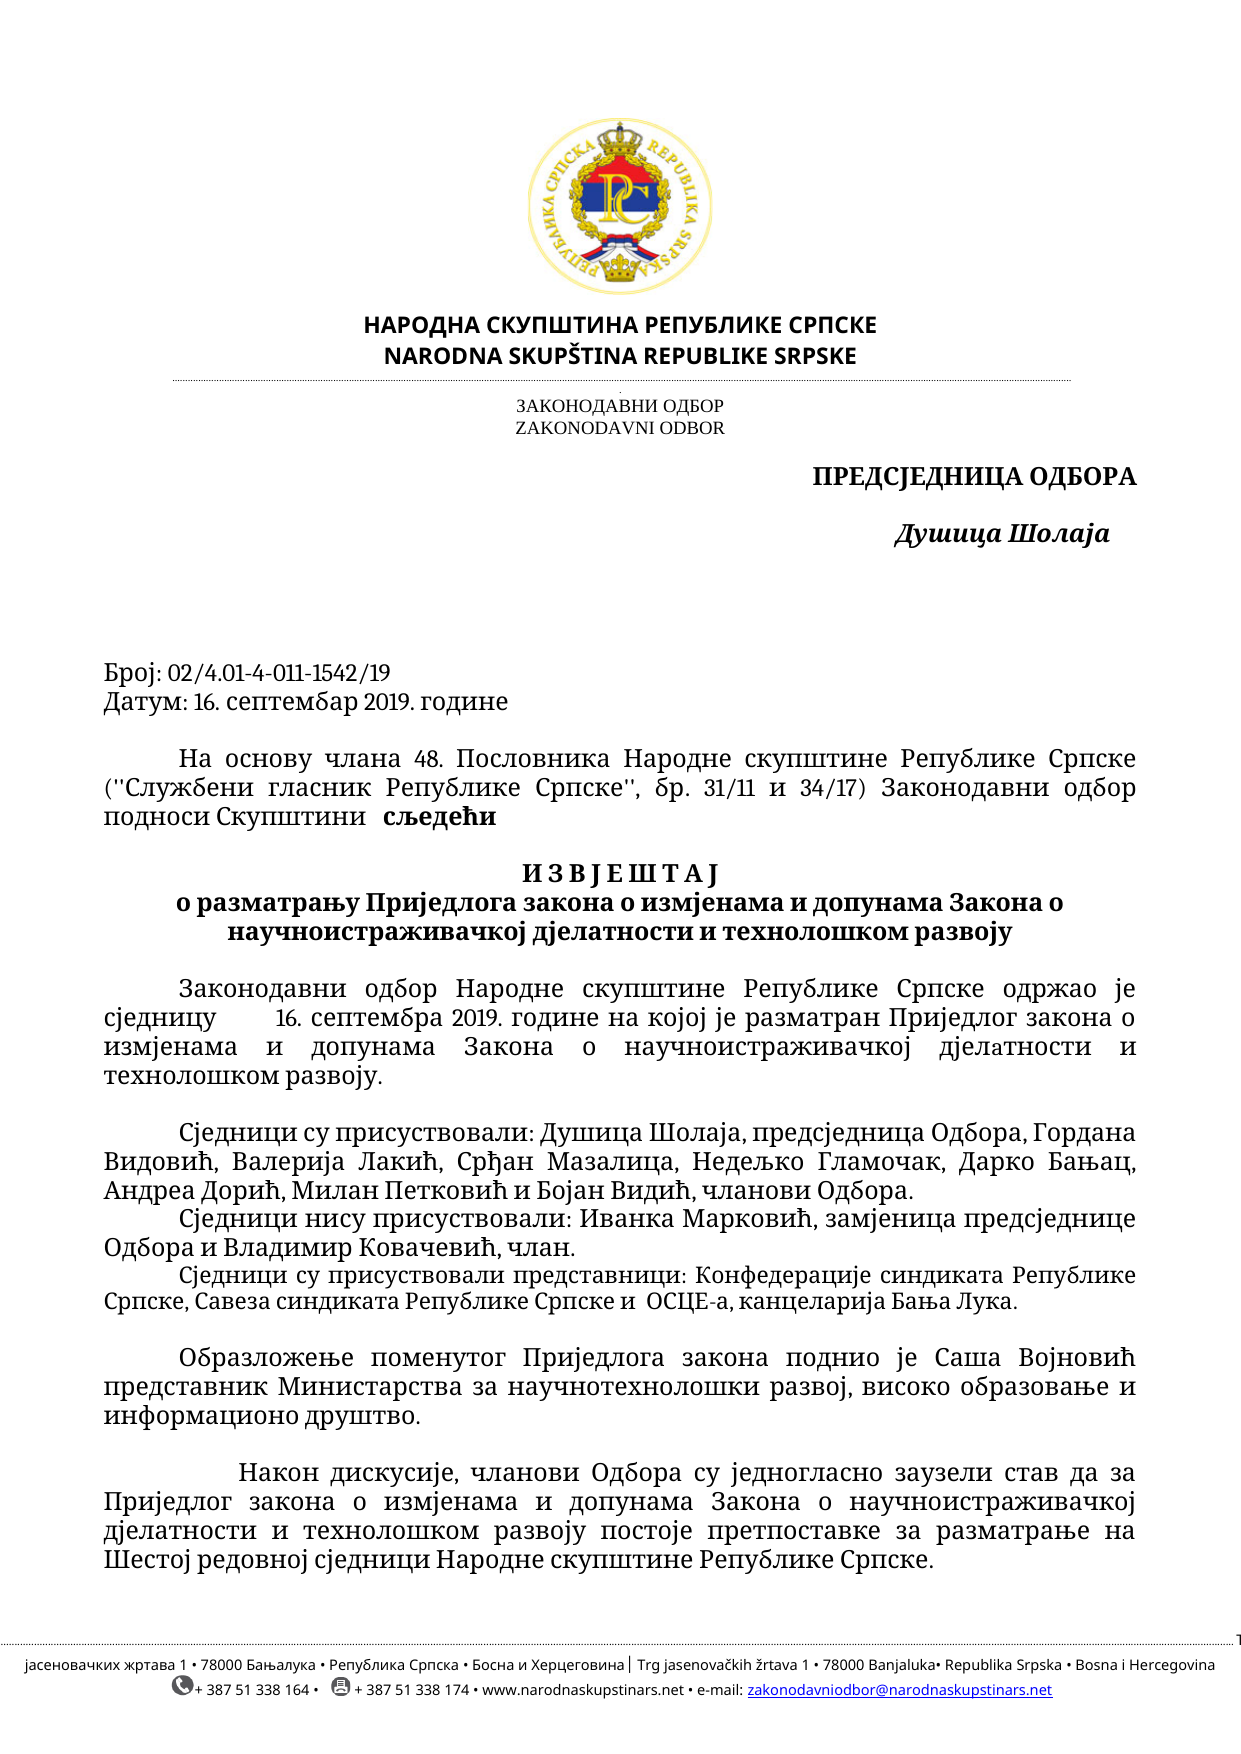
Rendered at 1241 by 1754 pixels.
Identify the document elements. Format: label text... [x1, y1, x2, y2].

text ПРЕДСЈЕДНИЦА ОДБОРА [103, 462, 1137, 491]
text Душица Шолаја [103, 520, 1137, 549]
text Датум: 16. септембар 2019. године [103, 688, 1137, 717]
text Број: 02/4.01-4-011-1542/19 [103, 659, 1137, 688]
text Сједници су присуствовали представници: Конфедерације синдиката Републике Српске, Савеза синдиката Републике Српске и ОСЦЕ-а, канцеларија Бања Лука. [103, 1263, 1137, 1316]
text И З В Ј Е Ш Т А Ј [103, 860, 1137, 889]
text о разматрању Приједлога закона о измјенама и допунама Закона о научноистраживачкој дјелатности и технолошком развоју [103, 889, 1137, 947]
text На основу члана 48. Пословника Народне скупштине Републике Српске (''Службени гласник Републике Српске'', бр. 31/11 и 34/17) Законодавни одбор подноси Скупштини сљедећи [103, 745, 1137, 832]
text Сједници нису присуствовали: Иванка Марковић, замјеница предсједнице Одбора и Владимир Ковачевић, члан. [103, 1205, 1137, 1263]
text Након дискусије, чланови Одбора су једногласно заузели став да за Приједлог закона о измјенама и допунама Закона о научноистраживачкој дјелатности и технолошком развоју постоје претпоставке за разматрање на Шестој редовној сједници Народне скупштине Републике Српске. [103, 1459, 1137, 1574]
text Образложење поменутог Приједлога закона поднио је Саша Војновић представник Министарства за научнотехнолошки развој, високо образовање и информационо друштво. [103, 1344, 1137, 1431]
text Сједници су присуствовали: Душица Шолаја, предсједница Одбора, Гордана Видовић, Валерија Лакић, Срђан Мазалица, Недељко Гламочак, Дарко Бањац, Андреа Дорић, Милан Петковић и Бојан Видић, чланови Одбора. [103, 1119, 1137, 1205]
text Законодавни одбор Народне скупштине Републике Српске одржао је сједницу 16. септембра 2019. године на којој је разматран Приједлог закона о измјенама и допунама Закона о научноистраживачкој дјелaтности и технолошком развоју. [103, 975, 1137, 1090]
